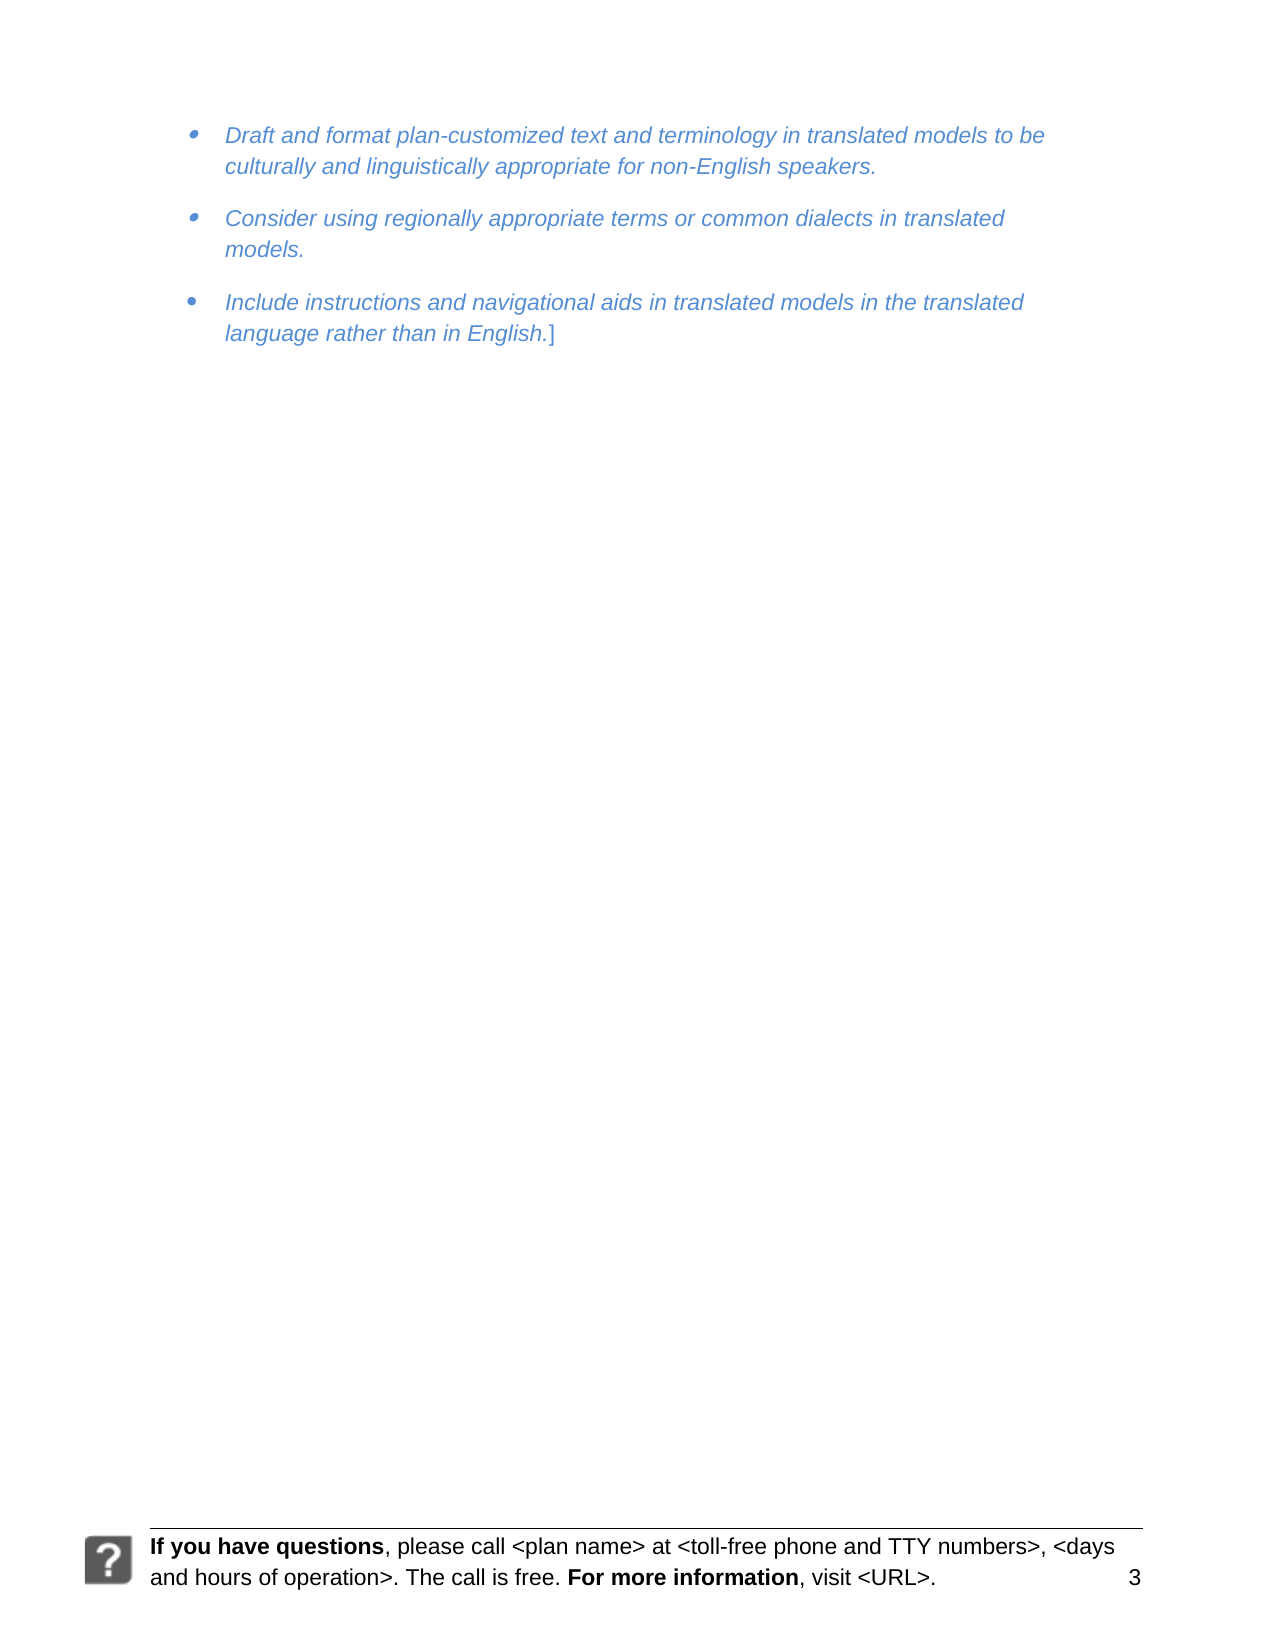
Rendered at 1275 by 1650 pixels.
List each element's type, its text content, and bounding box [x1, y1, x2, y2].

text Draft and format plan-customized text and terminology in translated models to be culturally and linguistically appropriate for non-English speakers. [187, 118, 1068, 181]
text Consider using regionally appropriate terms or common dialects in translated models. [187, 202, 1068, 264]
text Include instructions and navigational aids in translated models in the translated language rather than in English.] [187, 285, 1068, 347]
picture [84, 1535, 134, 1586]
